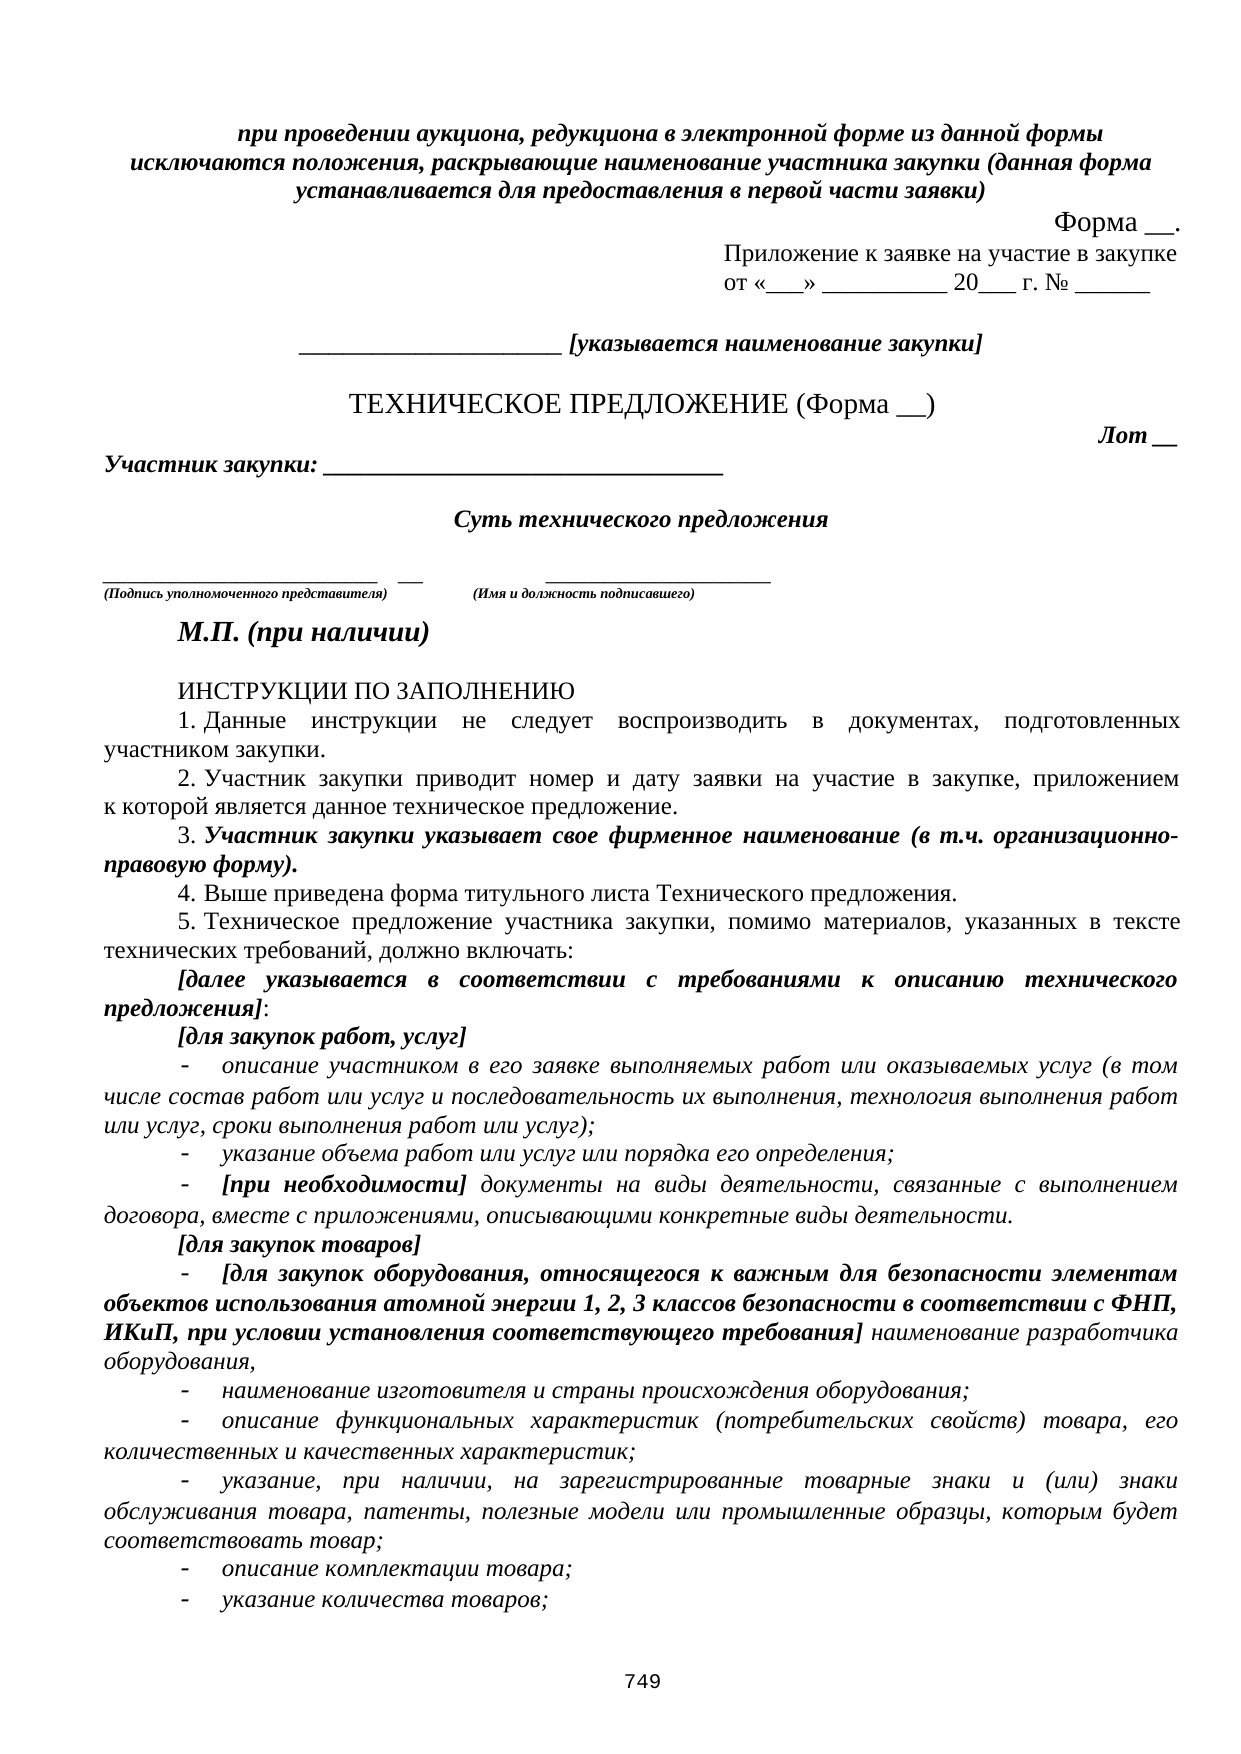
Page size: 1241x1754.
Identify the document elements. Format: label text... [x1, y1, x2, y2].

list Участник закупки приводит номер и дату заявки на участие в закупке, приложением к которой является данное техническое предложение. [103, 763, 1181, 820]
text [далее указывается в соответствии с требованиями к описанию технического предложения]: [103, 964, 1181, 1021]
list указание количества товаров; [103, 1584, 1181, 1615]
text ИНСТРУКЦИИ ПО ЗАПОЛНЕНИЮ [103, 676, 1181, 705]
text при проведении аукциона, редукциона в электронной форме из данной формы исключаются положения, раскрывающие наименование участника закупки (данная форма устанавливается для предоставления в первой части заявки) [103, 118, 1181, 204]
text М.П. (при наличии) [103, 614, 1181, 648]
list [для закупок оборудования, относящегося к важным для безопасности элементам объектов использования атомной энергии 1, 2, 3 классов безопасности в соответствии с ФНП, ИКиП, при условии установления соответствующего требования] наименование разработчика оборудования, [103, 1258, 1181, 1375]
list описание функциональных характеристик (потребительских свойств) товара, его количественных и качественных характеристик; [103, 1406, 1181, 1465]
subtitle ТЕХНИЧЕСКОЕ ПРЕДЛОЖЕНИЕ (Форма __) [103, 386, 1181, 420]
list описание участником в его заявке выполняемых работ или оказываемых услуг (в том числе состав работ или услуг и последовательность их выполнения, технология выполнения работ или услуг, сроки выполнения работ или услуг); [103, 1050, 1181, 1138]
list наименование изготовителя и страны происхождения оборудования; [103, 1375, 1181, 1406]
text Форма __. [103, 204, 1181, 238]
text от «___» __________ 20___ г. № ______ [724, 267, 1181, 295]
text (Подпись уполномоченного представителя) (Имя и должность подписавшего) [103, 585, 1181, 614]
text _________________________________ ___ ___________________________ [103, 566, 1181, 585]
list описание комплектации товара; [103, 1553, 1181, 1584]
text Участник закупки: ________________________________ [103, 449, 1181, 477]
text [для закупок товаров] [103, 1229, 1181, 1258]
list Техническое предложение участника закупки, помимо материалов, указанных в тексте технических требований, должно включать: [103, 906, 1181, 964]
text [для закупок работ, услуг] [177, 1021, 1181, 1050]
text Суть технического предложения [103, 504, 1181, 533]
list Данные инструкции не следует воспроизводить в документах, подготовленных участником закупки. [103, 705, 1181, 763]
list указание, при наличии, на зарегистрированные товарные знаки и (или) знаки обслуживания товара, патенты, полезные модели или промышленные образцы, которым будет соответствовать товар; [103, 1465, 1181, 1553]
list Участник закупки указывает свое фирменное наименование (в т.ч. организационно-правовую форму). [103, 820, 1181, 878]
text Приложение к заявке на участие в закупке [724, 238, 1181, 267]
text __________________ [указывается наименование закупки] [103, 324, 1181, 358]
list указание объема работ или услуг или порядка его определения; [103, 1138, 1181, 1169]
list Выше приведена форма титульного листа Технического предложения. [103, 878, 1181, 906]
text Лот __ [103, 420, 1181, 449]
